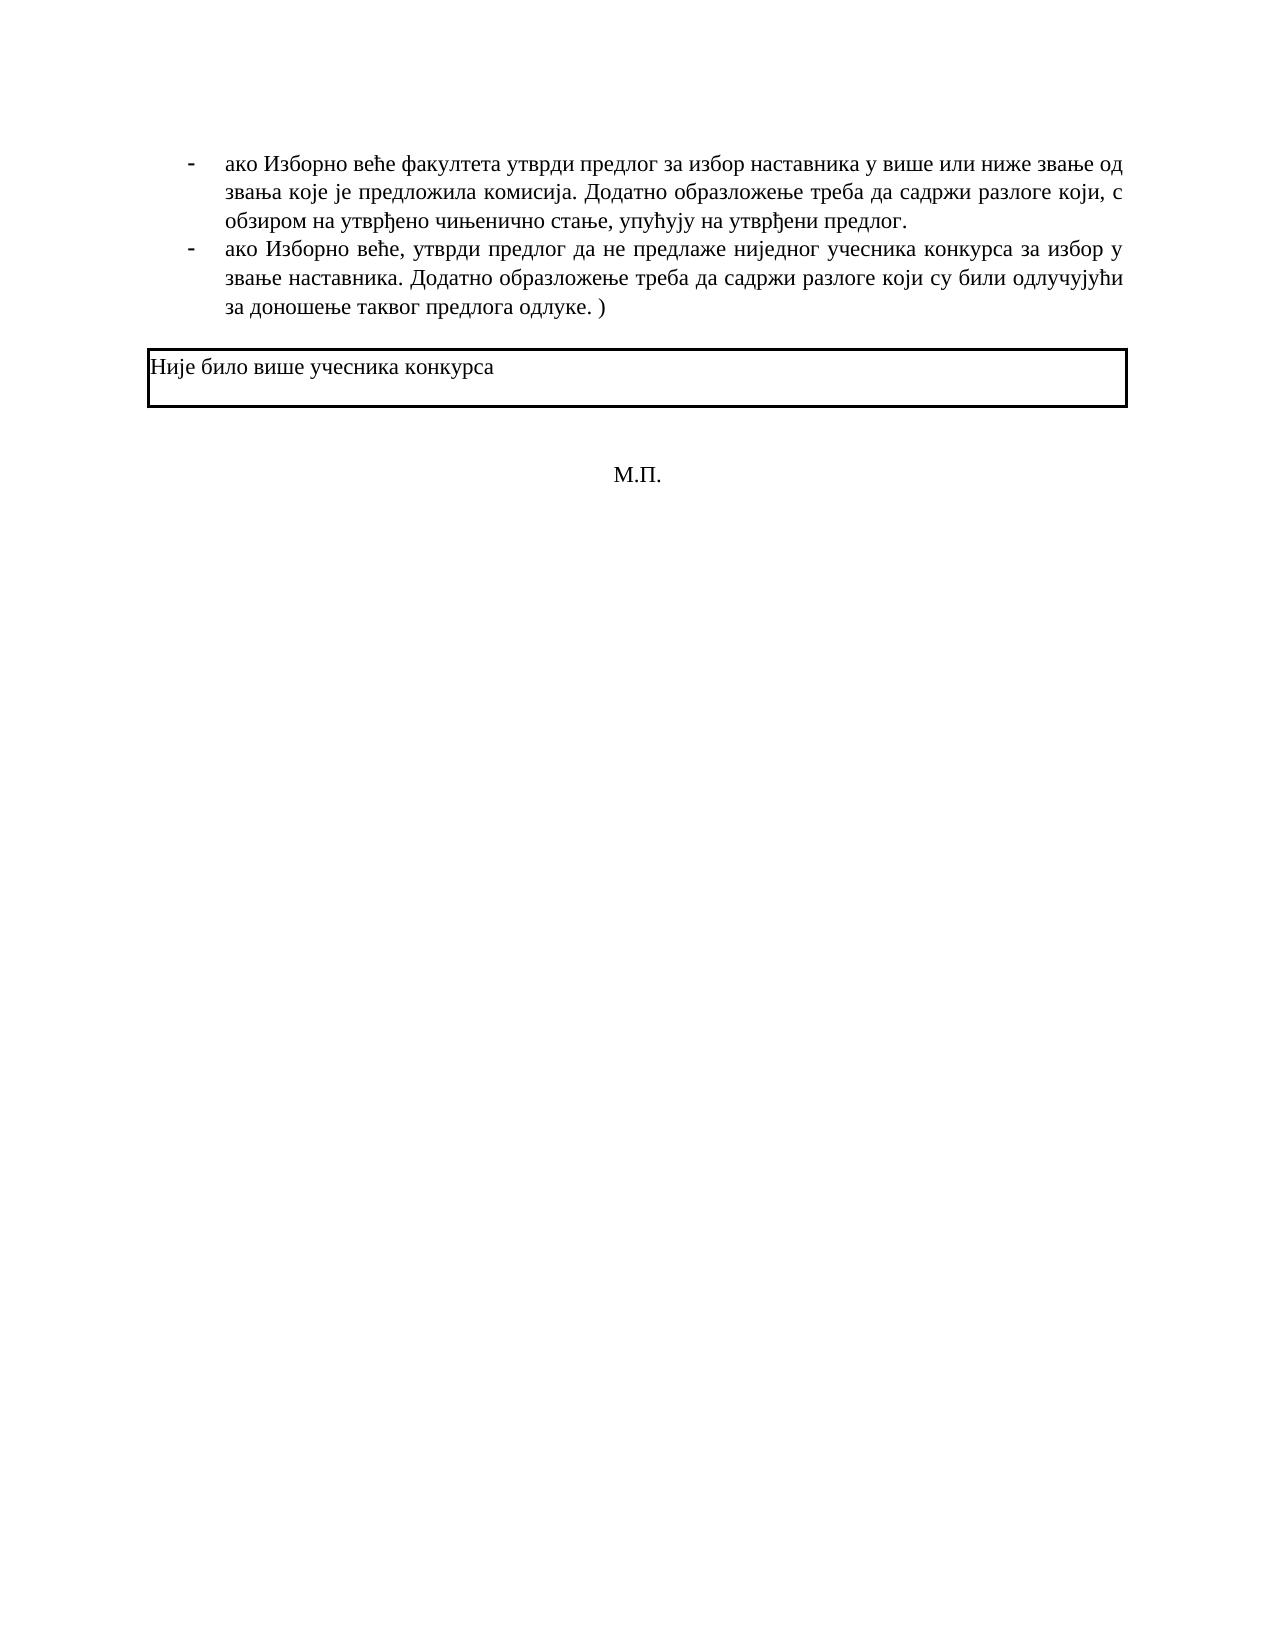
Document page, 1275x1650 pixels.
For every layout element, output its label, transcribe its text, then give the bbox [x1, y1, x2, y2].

text М.П. [150, 461, 1125, 488]
list ако Изборно веће, утврди предлог да не предлаже ниједног учесника конкурса за избор у звање наставника. Додатно образложење треба да садржи разлоге који су били одлучујући за доношење таквог предлога одлуке. ) [187, 235, 1125, 320]
list ако Изборно веће факултета утврди предлог за избор наставника у више или ниже звање од звања које је предложила комисија. Додатно образложење треба да садржи разлоге који, с обзиром на утврђено чињенично стање, упућују на утврђени предлог. [187, 150, 1125, 233]
text Није било више учесника конкурса [150, 351, 1125, 379]
